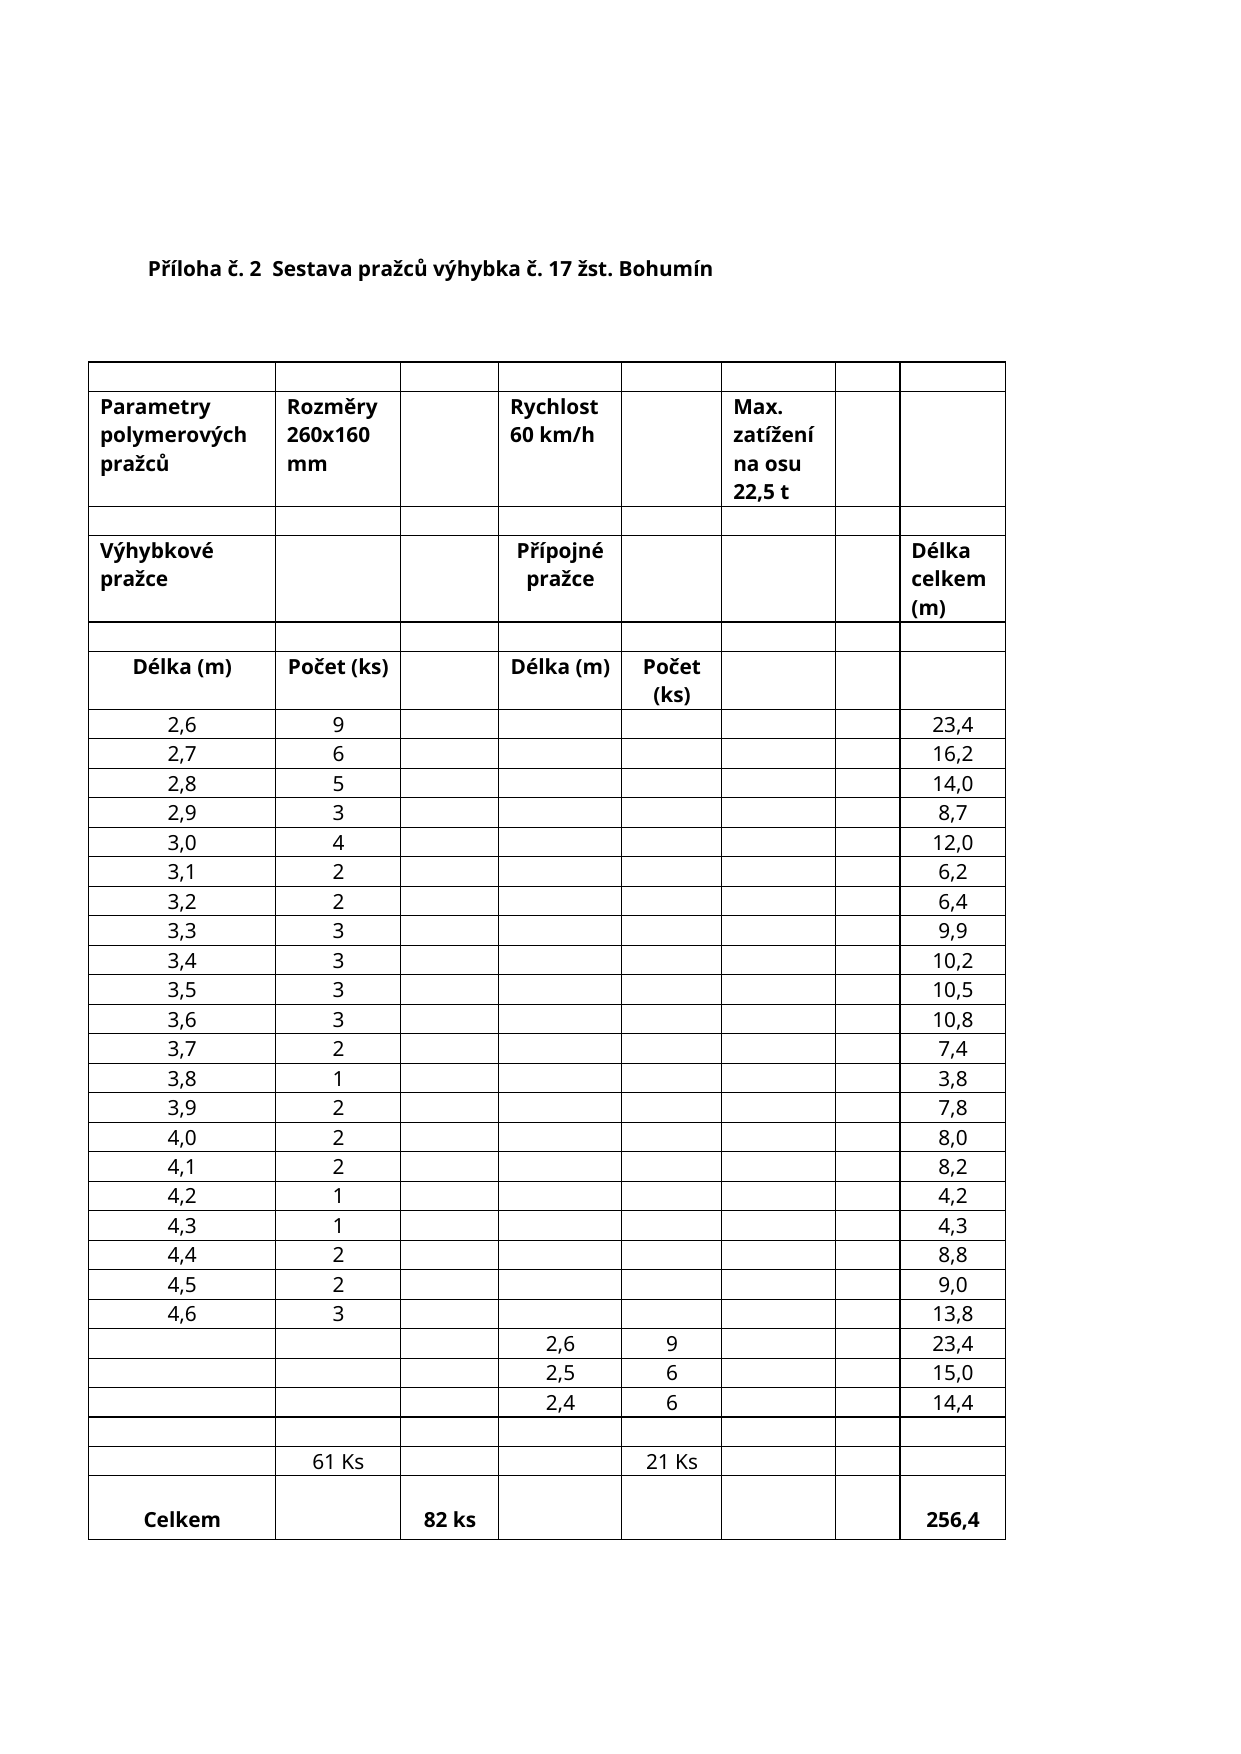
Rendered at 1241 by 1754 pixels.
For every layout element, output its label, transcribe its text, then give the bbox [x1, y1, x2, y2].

table_header [276, 363, 400, 391]
table_cell 1 [276, 1064, 400, 1092]
table_cell 3,6 [89, 1005, 275, 1033]
table_cell [401, 887, 498, 915]
table_cell [499, 739, 621, 768]
table_cell [836, 798, 899, 827]
table_cell [401, 1418, 498, 1446]
table_cell [401, 1329, 498, 1357]
table_cell 3 [276, 1005, 400, 1033]
table_cell [836, 1329, 899, 1357]
table_cell [499, 1211, 621, 1239]
table_cell [836, 1418, 899, 1446]
table_cell Délka (m) [89, 652, 275, 709]
table_cell [401, 1211, 498, 1239]
table_cell [276, 623, 400, 651]
table_cell 3 [276, 975, 400, 1004]
table_cell [499, 1123, 621, 1151]
table_cell [622, 975, 721, 1004]
table_cell [722, 536, 835, 621]
table_cell [499, 887, 621, 915]
table_cell [401, 975, 498, 1004]
table_cell [722, 1476, 835, 1538]
table_cell [89, 1447, 275, 1475]
table_cell [401, 623, 498, 651]
table_cell [276, 1359, 400, 1387]
table_cell [722, 1300, 835, 1328]
table_cell [499, 1064, 621, 1092]
table_cell 9 [276, 710, 400, 738]
table_cell [722, 623, 835, 651]
table_cell [401, 1359, 498, 1387]
table_cell 2 [276, 1093, 400, 1122]
table_cell [276, 1329, 400, 1357]
table_cell [901, 1418, 1005, 1446]
table_cell Rozměry 260x160 mm [276, 392, 400, 506]
table_header [722, 363, 835, 391]
table_cell 3 [276, 1300, 400, 1328]
table_cell [401, 1241, 498, 1269]
table_cell [499, 1241, 621, 1269]
table_cell [901, 392, 1005, 506]
table_cell Celkem [89, 1476, 275, 1538]
table_cell [622, 769, 721, 797]
table_cell Výhybkové pražce [89, 536, 275, 621]
table_cell [401, 769, 498, 797]
table_cell 10,8 [901, 1005, 1005, 1033]
table_cell [499, 1182, 621, 1210]
table_cell [722, 652, 835, 709]
table_cell [836, 1300, 899, 1328]
table_cell [622, 1064, 721, 1092]
table_header [499, 363, 621, 391]
table_cell Počet (ks) [622, 652, 721, 709]
table_cell [622, 1152, 721, 1181]
table_cell [276, 1418, 400, 1446]
table_cell 2,8 [89, 769, 275, 797]
table_cell [89, 1359, 275, 1387]
table_cell [836, 1241, 899, 1269]
table_cell 23,4 [901, 1329, 1005, 1357]
table_cell 9,9 [901, 916, 1005, 945]
table_cell [622, 392, 721, 506]
table_cell [401, 507, 498, 535]
table_cell [401, 1447, 498, 1475]
table_cell [622, 798, 721, 827]
table_cell [722, 1064, 835, 1092]
table_cell [401, 710, 498, 738]
table_cell 8,8 [901, 1241, 1005, 1269]
table_cell [722, 828, 835, 856]
table_cell [722, 1005, 835, 1033]
table_cell [836, 857, 899, 886]
table_cell [722, 1034, 835, 1063]
table_header [901, 363, 1005, 391]
table_cell 15,0 [901, 1359, 1005, 1387]
table_cell [401, 1093, 498, 1122]
table_cell [622, 1005, 721, 1033]
table_cell 3,8 [901, 1064, 1005, 1092]
table_cell [89, 623, 275, 651]
table_cell [622, 623, 721, 651]
table_cell [401, 392, 498, 506]
table_cell 4,6 [89, 1300, 275, 1328]
table_cell 2 [276, 1034, 400, 1063]
table_cell 2,6 [499, 1329, 621, 1357]
table_cell 3,5 [89, 975, 275, 1004]
table_cell [401, 916, 498, 945]
table_cell Rychlost 60 km/h [499, 392, 621, 506]
table_cell 4,3 [901, 1211, 1005, 1239]
table_cell [836, 946, 899, 974]
table_cell [722, 857, 835, 886]
table_cell Délka celkem (m) [901, 536, 1005, 621]
table_cell 6,4 [901, 887, 1005, 915]
table_cell [622, 1123, 721, 1151]
table_cell 3,4 [89, 946, 275, 974]
table_cell 8,7 [901, 798, 1005, 827]
table_cell 3,2 [89, 887, 275, 915]
table_cell [722, 1093, 835, 1122]
table_cell [722, 769, 835, 797]
table_cell 2 [276, 1123, 400, 1151]
table_cell 12,0 [901, 828, 1005, 856]
table_cell [401, 1123, 498, 1151]
table_cell 6,2 [901, 857, 1005, 886]
table_cell Max. zatížení na osu 22,5 t [722, 392, 835, 506]
table_cell [836, 1388, 899, 1416]
table_cell [499, 916, 621, 945]
table_cell 2,4 [499, 1388, 621, 1416]
table_cell [276, 507, 400, 535]
table_cell 2 [276, 1270, 400, 1298]
table_cell 4,2 [89, 1182, 275, 1210]
table_cell [722, 1241, 835, 1269]
table_cell [499, 975, 621, 1004]
table_cell [836, 536, 899, 621]
table_cell Počet (ks) [276, 652, 400, 709]
table_cell 6 [276, 739, 400, 768]
table_cell 5 [276, 769, 400, 797]
table_cell 10,2 [901, 946, 1005, 974]
table_header [89, 363, 275, 391]
table_cell 6 [622, 1388, 721, 1416]
table_cell [401, 828, 498, 856]
table_cell 4,5 [89, 1270, 275, 1298]
table_cell [836, 739, 899, 768]
table_cell [622, 946, 721, 974]
table_cell [499, 1447, 621, 1475]
table_cell 7,8 [901, 1093, 1005, 1122]
table_cell [836, 1447, 899, 1475]
table_cell 7,4 [901, 1034, 1005, 1063]
table_cell 8,2 [901, 1152, 1005, 1181]
table_cell [622, 1418, 721, 1446]
table_cell 6 [622, 1359, 721, 1387]
table_cell [722, 798, 835, 827]
table_cell [836, 1152, 899, 1181]
table_cell [499, 769, 621, 797]
table_cell 2,7 [89, 739, 275, 768]
table_cell [499, 710, 621, 738]
table_cell [722, 739, 835, 768]
table_cell [401, 857, 498, 886]
table_cell [499, 1034, 621, 1063]
table_cell [722, 1359, 835, 1387]
table_cell 2 [276, 887, 400, 915]
table_cell [622, 916, 721, 945]
table_cell [901, 507, 1005, 535]
table_cell 8,0 [901, 1123, 1005, 1151]
table_cell [836, 1211, 899, 1239]
table_cell 23,4 [901, 710, 1005, 738]
table_cell 2,6 [89, 710, 275, 738]
table_cell [622, 739, 721, 768]
text Příloha č. 2 Sestava pražců výhybka č. 17 žst. Bohumín [148, 254, 1093, 283]
table_cell [722, 1329, 835, 1357]
table_cell [836, 1005, 899, 1033]
table_cell 1 [276, 1182, 400, 1210]
table_cell 3,0 [89, 828, 275, 856]
table_cell [622, 857, 721, 886]
table_cell [836, 392, 899, 506]
table_cell [836, 975, 899, 1004]
table_cell 3 [276, 798, 400, 827]
table_cell [836, 887, 899, 915]
table_cell 256,4 [901, 1476, 1005, 1538]
table_cell [836, 623, 899, 651]
table_cell [499, 828, 621, 856]
table_cell [276, 1476, 400, 1538]
table_cell [901, 623, 1005, 651]
table_cell 2 [276, 1152, 400, 1181]
table_cell [401, 652, 498, 709]
table_cell [499, 1418, 621, 1446]
table_cell [836, 1093, 899, 1122]
table_cell 2,9 [89, 798, 275, 827]
table_cell [836, 828, 899, 856]
table_cell [622, 1034, 721, 1063]
table_cell Parametry polymerových pražců [89, 392, 275, 506]
table_cell [622, 507, 721, 535]
table_cell [401, 1300, 498, 1328]
table_cell [722, 1418, 835, 1446]
table_cell [836, 507, 899, 535]
table_cell [722, 887, 835, 915]
table_cell 3 [276, 916, 400, 945]
table_cell [401, 946, 498, 974]
table_cell [401, 1270, 498, 1298]
table_header [836, 363, 899, 391]
table_cell 4,0 [89, 1123, 275, 1151]
table_cell [89, 1329, 275, 1357]
table_cell [836, 1476, 899, 1538]
table_cell [622, 710, 721, 738]
table_cell 61 Ks [276, 1447, 400, 1475]
table_cell [722, 710, 835, 738]
table_cell [499, 1300, 621, 1328]
table_cell [401, 536, 498, 621]
table_cell [836, 1359, 899, 1387]
table_header [622, 363, 721, 391]
table_cell 14,4 [901, 1388, 1005, 1416]
table_cell 10,5 [901, 975, 1005, 1004]
table_cell Délka (m) [499, 652, 621, 709]
table_cell [499, 857, 621, 886]
table_cell [722, 975, 835, 1004]
table_cell [622, 1476, 721, 1538]
table_cell 3,1 [89, 857, 275, 886]
table_cell 9,0 [901, 1270, 1005, 1298]
table_cell 4,3 [89, 1211, 275, 1239]
table_cell [499, 1476, 621, 1538]
table_cell 82 ks [401, 1476, 498, 1538]
table_cell [499, 1005, 621, 1033]
table_cell [722, 1447, 835, 1475]
table_cell [89, 507, 275, 535]
table_cell 21 Ks [622, 1447, 721, 1475]
table_cell [622, 828, 721, 856]
table_cell [836, 916, 899, 945]
table_cell [722, 1270, 835, 1298]
table_cell 3 [276, 946, 400, 974]
table_cell [499, 798, 621, 827]
table_cell 2 [276, 1241, 400, 1269]
table_cell [722, 1152, 835, 1181]
table_cell 4,2 [901, 1182, 1005, 1210]
table_cell 4,1 [89, 1152, 275, 1181]
table_cell [499, 623, 621, 651]
table_cell [722, 1123, 835, 1151]
table_cell [622, 1093, 721, 1122]
table_cell [499, 507, 621, 535]
table_cell [499, 946, 621, 974]
table_cell [722, 916, 835, 945]
table_cell [836, 1034, 899, 1063]
table_cell 13,8 [901, 1300, 1005, 1328]
table_cell [276, 536, 400, 621]
table_cell [401, 798, 498, 827]
table_cell [89, 1418, 275, 1446]
table_header [401, 363, 498, 391]
table_cell [836, 1123, 899, 1151]
table_cell [622, 1182, 721, 1210]
table_cell 1 [276, 1211, 400, 1239]
table_cell [722, 1211, 835, 1239]
table_cell [499, 1270, 621, 1298]
table_cell [836, 1270, 899, 1298]
table_cell [722, 946, 835, 974]
table_cell [499, 1093, 621, 1122]
table_cell [836, 1182, 899, 1210]
table_cell 2 [276, 857, 400, 886]
table_cell 3,7 [89, 1034, 275, 1063]
table_cell [499, 1152, 621, 1181]
table_cell [401, 1064, 498, 1092]
table_cell [722, 1388, 835, 1416]
table_cell [901, 1447, 1005, 1475]
table_cell [836, 652, 899, 709]
table_cell 3,3 [89, 916, 275, 945]
table_cell [722, 507, 835, 535]
table_cell 4,4 [89, 1241, 275, 1269]
table_cell [401, 1005, 498, 1033]
table_cell 2,5 [499, 1359, 621, 1387]
table_cell [276, 1388, 400, 1416]
table_cell [901, 652, 1005, 709]
table_cell 3,9 [89, 1093, 275, 1122]
table_cell [622, 536, 721, 621]
table_cell [401, 1388, 498, 1416]
table_cell [401, 1034, 498, 1063]
table_cell 9 [622, 1329, 721, 1357]
table_cell [89, 1388, 275, 1416]
table_cell [401, 1182, 498, 1210]
table_cell [722, 1182, 835, 1210]
table_cell 3,8 [89, 1064, 275, 1092]
table_cell [836, 710, 899, 738]
table_cell [401, 1152, 498, 1181]
table_cell Přípojné pražce [499, 536, 621, 621]
table_cell [401, 739, 498, 768]
table_cell [622, 1300, 721, 1328]
table_cell [622, 887, 721, 915]
table_cell 16,2 [901, 739, 1005, 768]
table_cell [622, 1270, 721, 1298]
table_cell 4 [276, 828, 400, 856]
table_cell [622, 1241, 721, 1269]
table_cell 14,0 [901, 769, 1005, 797]
table_cell [836, 1064, 899, 1092]
table_cell [622, 1211, 721, 1239]
table_cell [836, 769, 899, 797]
